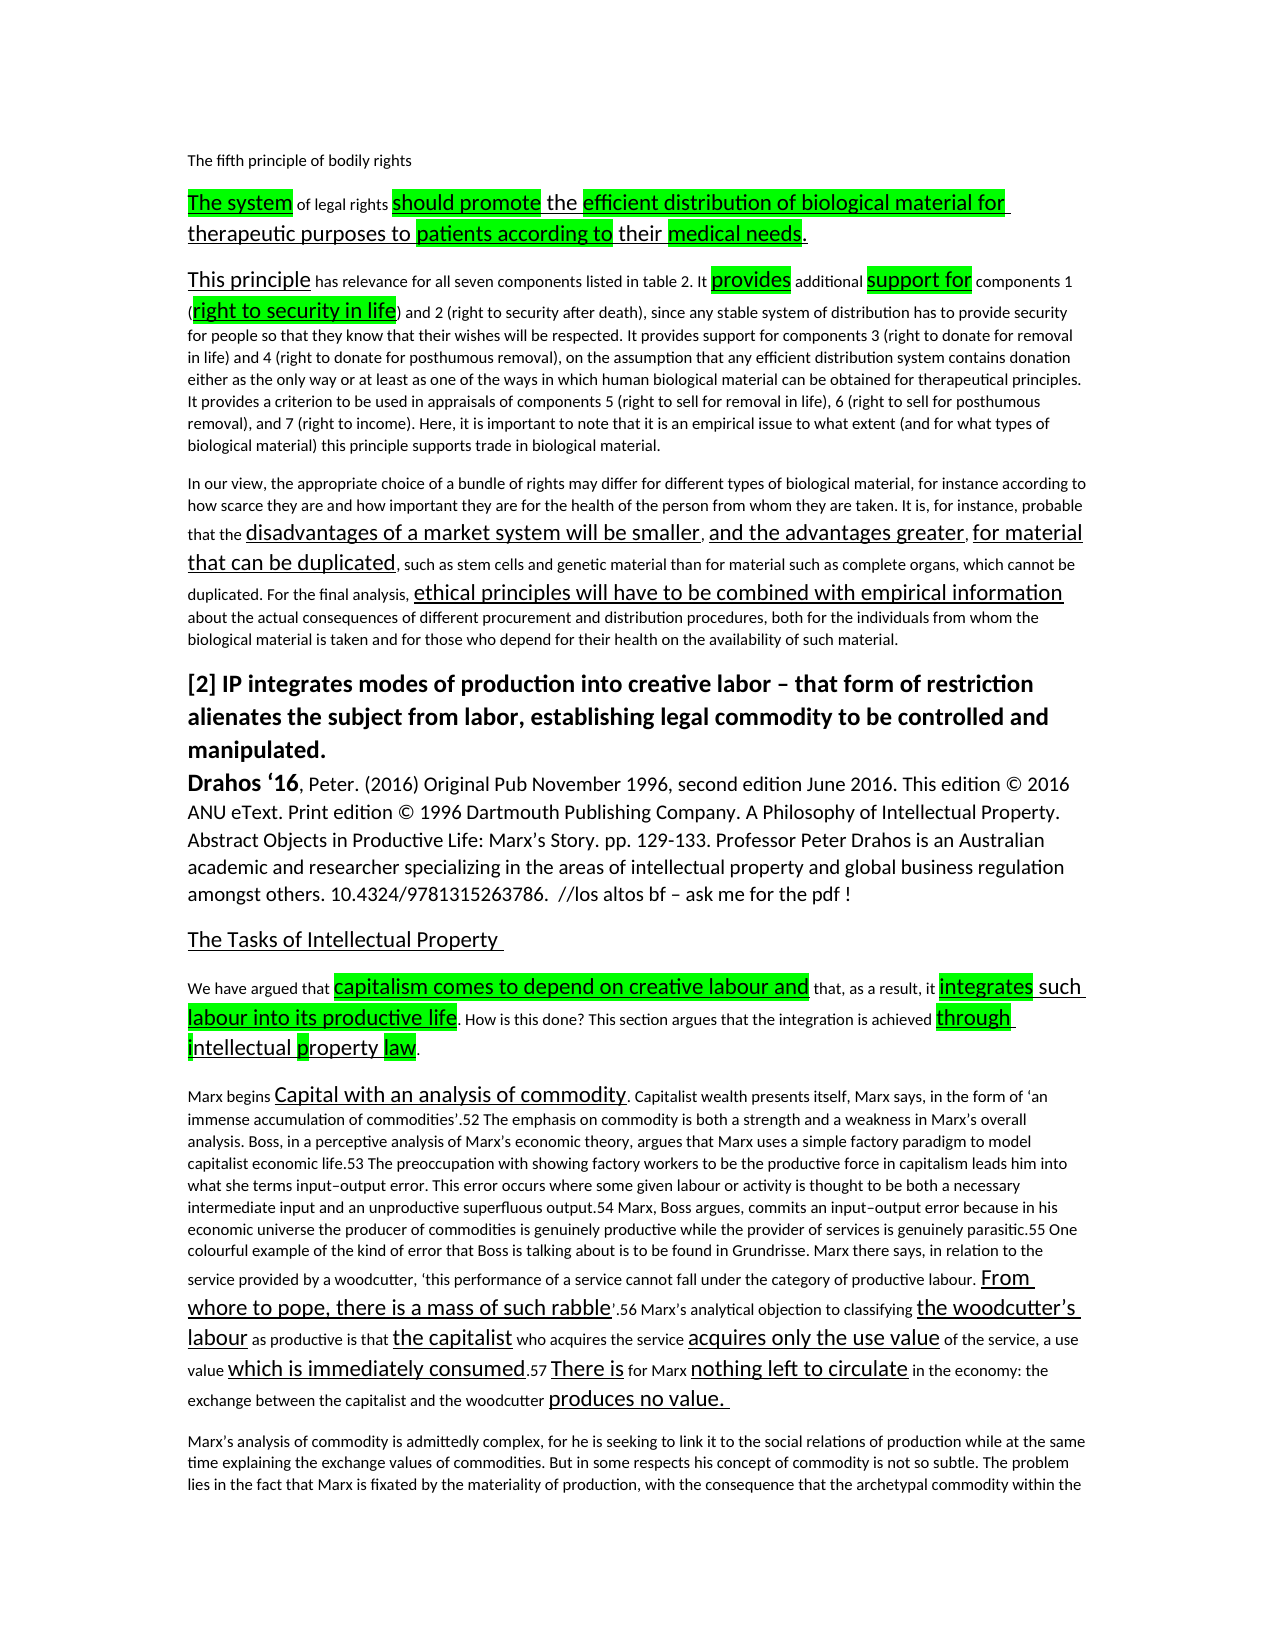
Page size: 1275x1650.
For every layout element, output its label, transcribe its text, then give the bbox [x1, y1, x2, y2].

text We have argued that capitalism comes to depend on creative labour and that, as a result, it integrates such labour into its productive life. How is this done? This section argues that the integration is achieved through intellectual property law. [187, 972, 1087, 1061]
text The fifth principle of bodily rights [187, 150, 1087, 170]
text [187, 1431, 1087, 1495]
text The Tasks of Intellectual Property [187, 926, 1087, 954]
text Drahos ‘16, Peter. (2016) Original Pub November 1996, second edition June 2016. This edition © 2016 ANU eText. Print edition © 1996 Dartmouth Publishing Company. A Philosophy of Intellectual Property. Abstract Objects in Productive Life: Marx’s Story. pp. 129-133. Professor Peter Drahos is an Australian academic and researcher specializing in the areas of intellectual property and global business regulation amongst others. 10.4324/9781315263786. //los altos bf – ask me for the pdf ! [187, 767, 1087, 907]
text The system of legal rights should promote the efficient distribution of biological material for therapeutic purposes to patients according to their medical needs. [187, 188, 1087, 247]
subtitle [2] IP integrates modes of production into creative labor – that form of restriction alienates the subject from labor, establishing legal commodity to be controlled and manipulated. [187, 668, 1087, 764]
text Marx begins Capital with an analysis of commodity. Capitalist wealth presents itself, Marx says, in the form of ‘an immense accumulation of commodities’.52 The emphasis on commodity is both a strength and a weakness in Marx’s overall analysis. Boss, in a perceptive analysis of Marx’s economic theory, argues that Marx uses a simple factory paradigm to model capitalist economic life.53 The preoccupation with showing factory workers to be the productive force in capitalism leads him into what she terms input–output error. This error occurs where some given labour or activity is thought to be both a necessary intermediate input and an unproductive superfluous output.54 Marx, Boss argues, commits an input–output error because in his economic universe the producer of commodities is genuinely productive while the provider of services is genuinely parasitic.55 One colourful example of the kind of error that Boss is talking about is to be found in Grundrisse. Marx there says, in relation to the service provided by a woodcutter, ‘this performance of a service cannot fall under the category of productive labour. From whore to pope, there is a mass of such rabble’.56 Marx’s analytical objection to classifying the woodcutter’s labour as productive is that the capitalist who acquires the service acquires only the use value of the service, a use value which is immediately consumed.57 There is for Marx nothing left to circulate in the economy: the exchange between the capitalist and the woodcutter produces no value. [187, 1080, 1087, 1412]
text In our view, the appropriate choice of a bundle of rights may differ for different types of biological material, for instance according to how scarce they are and how important they are for the health of the person from whom they are taken. It is, for instance, probable that the disadvantages of a market system will be smaller, and the advantages greater, for material that can be duplicated, such as stem cells and genetic material than for material such as complete organs, which cannot be duplicated. For the final analysis, ethical principles will have to be combined with empirical information about the actual consequences of different procurement and distribution procedures, both for the individuals from whom the biological material is taken and for those who depend for their health on the availability of such material. [187, 473, 1087, 650]
text This principle has relevance for all seven components listed in table 2. It provides additional support for components 1 (right to security in life) and 2 (right to security after death), since any stable system of distribution has to provide security for people so that they know that their wishes will be respected. It provides support for components 3 (right to donate for removal in life) and 4 (right to donate for posthumous removal), on the assumption that any efficient distribution system contains donation either as the only way or at least as one of the ways in which human biological material can be obtained for therapeutical principles. It provides a criterion to be used in appraisals of components 5 (right to sell for removal in life), 6 (right to sell for posthumous removal), and 7 (right to income). Here, it is important to note that it is an empirical issue to what extent (and for what types of biological material) this principle supports trade in biological material. [187, 266, 1087, 455]
